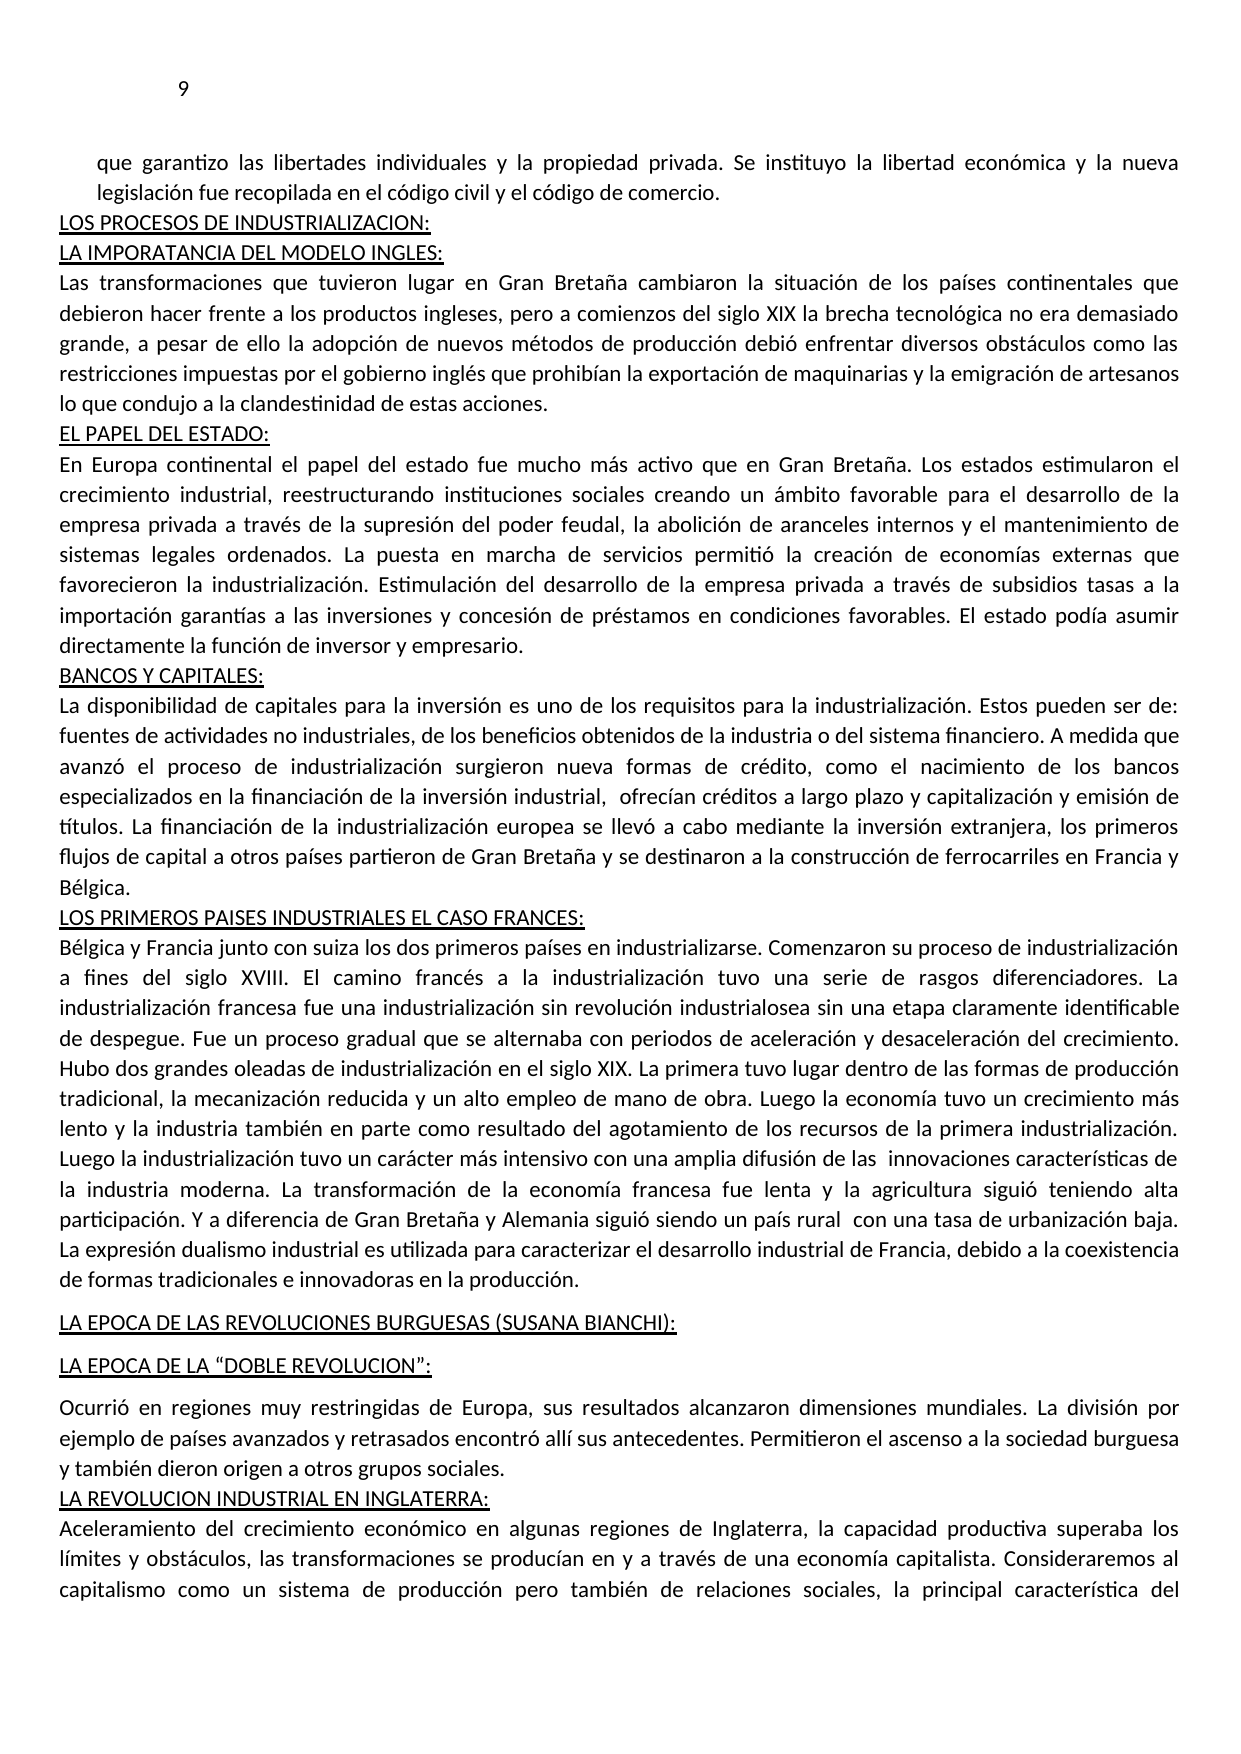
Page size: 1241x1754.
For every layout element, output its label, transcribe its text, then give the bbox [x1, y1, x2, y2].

text Las transformaciones que tuvieron lugar en Gran Bretaña cambiaron la situación de los países continentales que debieron hacer frente a los productos ingleses, pero a comienzos del siglo XIX la brecha tecnológica no era demasiado grande, a pesar de ello la adopción de nuevos métodos de producción debió enfrentar diversos obstáculos como las restricciones impuestas por el gobierno inglés que prohibían la exportación de maquinarias y la emigración de artesanos lo que condujo a la clandestinidad de estas acciones. [59, 268, 1181, 417]
text EL PAPEL DEL ESTADO: [59, 419, 1181, 447]
text LA EPOCA DE LAS REVOLUCIONES BURGUESAS (SUSANA BIANCHI): [59, 1308, 1181, 1336]
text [59, 1514, 1181, 1603]
text En Europa continental el papel del estado fue mucho más activo que en Gran Bretaña. Los estados estimularon el crecimiento industrial, reestructurando instituciones sociales creando un ámbito favorable para el desarrollo de la empresa privada a través de la supresión del poder feudal, la abolición de aranceles internos y el mantenimiento de sistemas legales ordenados. La puesta en marcha de servicios permitió la creación de economías externas que favorecieron la industrialización. Estimulación del desarrollo de la empresa privada a través de subsidios tasas a la importación garantías a las inversiones y concesión de préstamos en condiciones favorables. El estado podía asumir directamente la función de inversor y empresario. [59, 450, 1181, 659]
text LA REVOLUCION INDUSTRIAL EN INGLATERRA: [59, 1484, 1181, 1512]
text BANCOS Y CAPITALES: [59, 661, 1181, 689]
text LOS PROCESOS DE INDUSTRIALIZACION: [59, 208, 1181, 236]
text LOS PRIMEROS PAISES INDUSTRIALES EL CASO FRANCES: [59, 903, 1181, 931]
text LA IMPORATANCIA DEL MODELO INGLES: [59, 238, 1181, 266]
text Ocurrió en regiones muy restringidas de Europa, sus resultados alcanzaron dimensiones mundiales. La división por ejemplo de países avanzados y retrasados encontró allí sus antecedentes. Permitieron el ascenso a la sociedad burguesa y también dieron origen a otros grupos sociales. [59, 1393, 1181, 1482]
text LA EPOCA DE LA “DOBLE REVOLUCION”: [59, 1351, 1181, 1379]
text Bélgica y Francia junto con suiza los dos primeros países en industrializarse. Comenzaron su proceso de industrialización a fines del siglo XVIII. El camino francés a la industrialización tuvo una serie de rasgos diferenciadores. La industrialización francesa fue una industrialización sin revolución industrialosea sin una etapa claramente identificable de despegue. Fue un proceso gradual que se alternaba con periodos de aceleración y desaceleración del crecimiento. Hubo dos grandes oleadas de industrialización en el siglo XIX. La primera tuvo lugar dentro de las formas de producción tradicional, la mecanización reducida y un alto empleo de mano de obra. Luego la economía tuvo un crecimiento más lento y la industria también en parte como resultado del agotamiento de los recursos de la primera industrialización. Luego la industrialización tuvo un carácter más intensivo con una amplia difusión de las innovaciones características de la industria moderna. La transformación de la economía francesa fue lenta y la agricultura siguió teniendo alta participación. Y a diferencia de Gran Bretaña y Alemania siguió siendo un país rural con una tasa de urbanización baja. La expresión dualismo industrial es utilizada para caracterizar el desarrollo industrial de Francia, debido a la coexistencia de formas tradicionales e innovadoras en la producción. [59, 933, 1181, 1293]
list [59, 148, 1181, 206]
text La disponibilidad de capitales para la inversión es uno de los requisitos para la industrialización. Estos pueden ser de: fuentes de actividades no industriales, de los beneficios obtenidos de la industria o del sistema financiero. A medida que avanzó el proceso de industrialización surgieron nueva formas de crédito, como el nacimiento de los bancos especializados en la financiación de la inversión industrial, ofrecían créditos a largo plazo y capitalización y emisión de títulos. La financiación de la industrialización europea se llevó a cabo mediante la inversión extranjera, los primeros flujos de capital a otros países partieron de Gran Bretaña y se destinaron a la construcción de ferrocarriles en Francia y Bélgica. [59, 691, 1181, 901]
